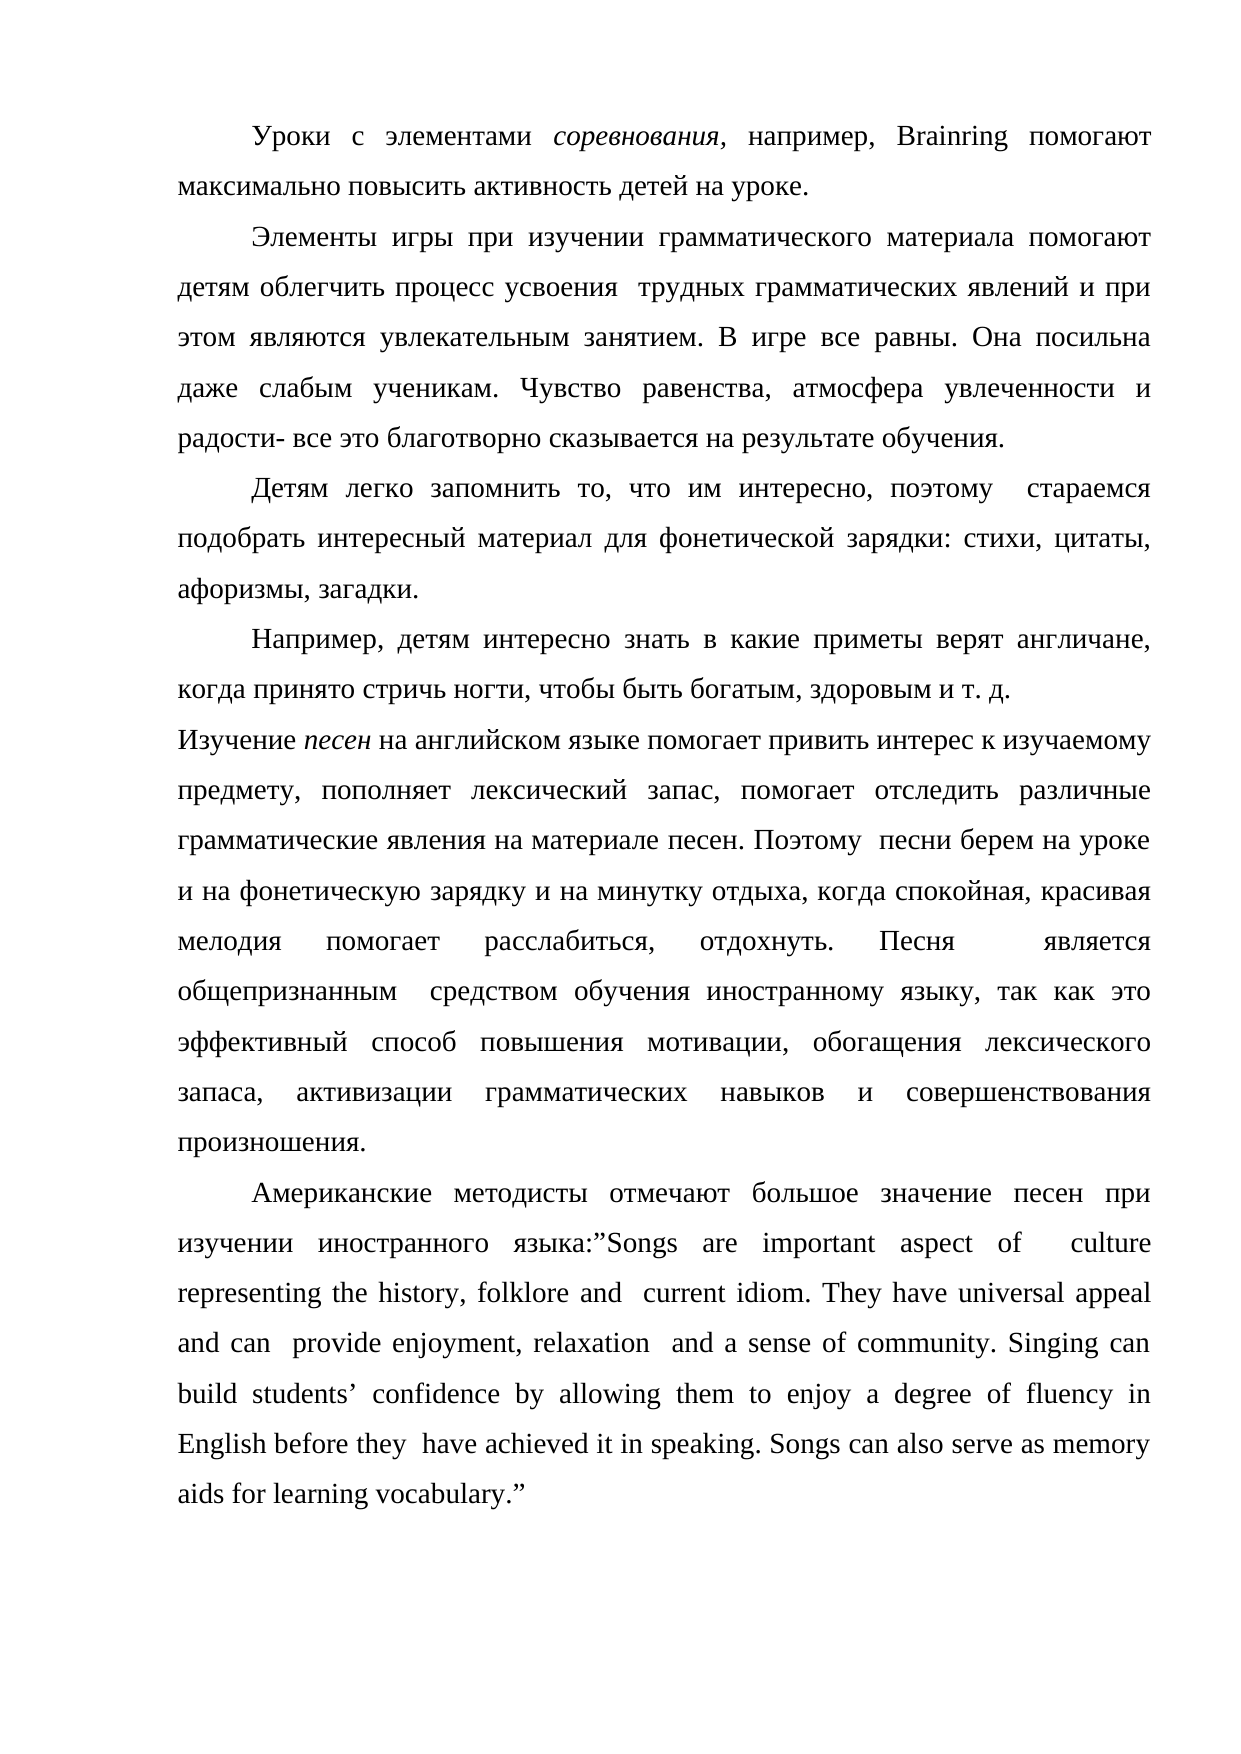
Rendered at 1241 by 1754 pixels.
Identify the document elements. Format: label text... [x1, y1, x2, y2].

text Американские методисты отмечают большое значение песен при изучении иностранного языка:”Songs are important aspect of culture representing the history, folklore and current idiom. They have universal appeal and can provide enjoyment, relaxation and a sense of community. Singing can build students’ confidence by allowing them to enjoy a degree of fluency in English before they have achieved it in speaking. Songs can also serve as memory aids for learning vocabulary.” [177, 1175, 1152, 1510]
text Уроки с элементами соревнования, например, Brainring помогают максимально повысить активность детей на уроке. [177, 118, 1152, 202]
text Изучение песен на английском языке помогает привить интерес к изучаемому предмету, пополняет лексический запас, помогает отследить различные грамматические явления на материале песен. Поэтому песни берем на уроке и на фонетическую зарядку и на минутку отдыха, когда спокойная, красивая мелодия помогает расслабиться, отдохнуть. Песня является общепризнанным средством обучения иностранному языку, так как это эффективный способ повышения мотивации, обогащения лексического запаса, активизации грамматических навыков и совершенствования произношения. [177, 722, 1152, 1158]
text Например, детям интересно знать в какие приметы верят англичане, когда принято стричь ногти, чтобы быть богатым, здоровым и т. д. [177, 621, 1152, 705]
text Детям легко запомнить то, что им интересно, поэтому стараемся подобрать интересный материал для фонетической зарядки: стихи, цитаты, афоризмы, загадки. [177, 470, 1152, 604]
text Элементы игры при изучении грамматического материала помогают детям облегчить процесс усвоения трудных грамматических явлений и при этом являются увлекательным занятием. В игре все равны. Она посильна даже слабым ученикам. Чувство равенства, атмосфера увлеченности и радости- все это благотворно сказывается на результате обучения. [177, 219, 1152, 453]
